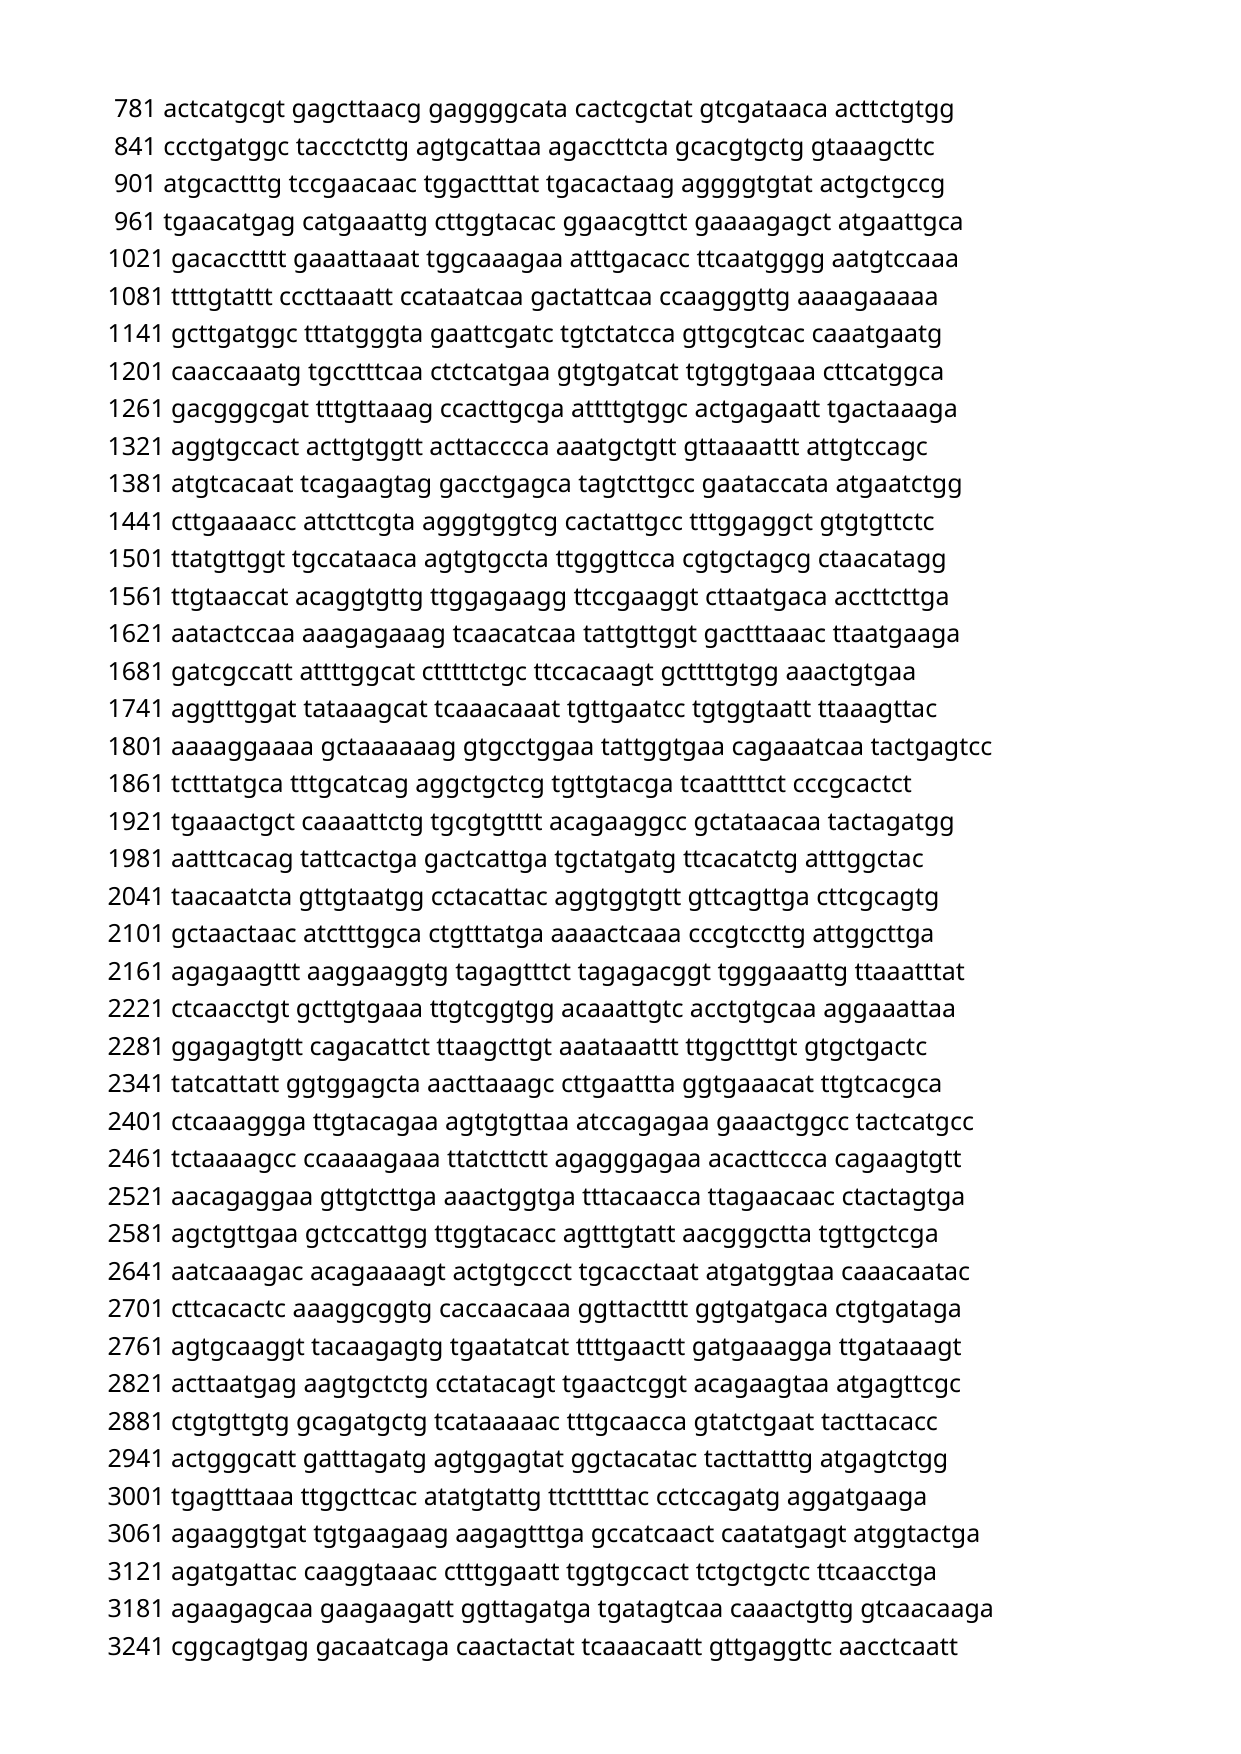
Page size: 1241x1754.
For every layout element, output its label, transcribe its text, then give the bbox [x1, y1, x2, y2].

text 2941 actgggcatt gatttagatg agtggagtat ggctacatac tacttatttg atgagtctgg [75, 1439, 1165, 1477]
text 1921 tgaaactgct caaaattctg tgcgtgtttt acagaaggcc gctataacaa tactagatgg [75, 802, 1165, 839]
text 2161 agagaagttt aaggaaggtg tagagtttct tagagacggt tgggaaattg ttaaatttat [75, 952, 1165, 989]
text 1861 tctttatgca tttgcatcag aggctgctcg tgttgtacga tcaattttct cccgcactct [75, 764, 1165, 802]
text 2101 gctaactaac atctttggca ctgtttatga aaaactcaaa cccgtccttg attggcttga [75, 914, 1165, 952]
text 1201 caaccaaatg tgcctttcaa ctctcatgaa gtgtgatcat tgtggtgaaa cttcatggca [75, 352, 1165, 389]
text 1801 aaaaggaaaa gctaaaaaag gtgcctggaa tattggtgaa cagaaatcaa tactgagtcc [75, 727, 1165, 764]
text 3241 cggcagtgag gacaatcaga caactactat tcaaacaatt gttgaggttc aacctcaatt [75, 1627, 1165, 1664]
text 2701 cttcacactc aaaggcggtg caccaacaaa ggttactttt ggtgatgaca ctgtgataga [75, 1289, 1165, 1327]
text 1741 aggtttggat tataaagcat tcaaacaaat tgttgaatcc tgtggtaatt ttaaagttac [75, 689, 1165, 727]
text 1441 cttgaaaacc attcttcgta agggtggtcg cactattgcc tttggaggct gtgtgttctc [75, 502, 1165, 539]
text 2041 taacaatcta gttgtaatgg cctacattac aggtggtgtt gttcagttga cttcgcagtg [75, 877, 1165, 914]
text 2521 aacagaggaa gttgtcttga aaactggtga tttacaacca ttagaacaac ctactagtga [75, 1177, 1165, 1214]
text 901 atgcactttg tccgaacaac tggactttat tgacactaag aggggtgtat actgctgccg [75, 164, 1165, 202]
text 2281 ggagagtgtt cagacattct ttaagcttgt aaataaattt ttggctttgt gtgctgactc [75, 1027, 1165, 1064]
text 1021 gacacctttt gaaattaaat tggcaaagaa atttgacacc ttcaatgggg aatgtccaaa [75, 239, 1165, 277]
text 841 ccctgatggc taccctcttg agtgcattaa agaccttcta gcacgtgctg gtaaagcttc [75, 127, 1165, 164]
text 1561 ttgtaaccat acaggtgttg ttggagaagg ttccgaaggt cttaatgaca accttcttga [75, 577, 1165, 614]
text 3061 agaaggtgat tgtgaagaag aagagtttga gccatcaact caatatgagt atggtactga [75, 1514, 1165, 1552]
text 3121 agatgattac caaggtaaac ctttggaatt tggtgccact tctgctgctc ttcaacctga [75, 1552, 1165, 1589]
text 2581 agctgttgaa gctccattgg ttggtacacc agtttgtatt aacgggctta tgttgctcga [75, 1214, 1165, 1252]
text 1681 gatcgccatt attttggcat ctttttctgc ttccacaagt gcttttgtgg aaactgtgaa [75, 652, 1165, 689]
text 2641 aatcaaagac acagaaaagt actgtgccct tgcacctaat atgatggtaa caaacaatac [75, 1252, 1165, 1289]
text 961 tgaacatgag catgaaattg cttggtacac ggaacgttct gaaaagagct atgaattgca [75, 202, 1165, 239]
text 2821 acttaatgag aagtgctctg cctatacagt tgaactcggt acagaagtaa atgagttcgc [75, 1364, 1165, 1402]
text 2461 tctaaaagcc ccaaaagaaa ttatcttctt agagggagaa acacttccca cagaagtgtt [75, 1139, 1165, 1177]
text 3181 agaagagcaa gaagaagatt ggttagatga tgatagtcaa caaactgttg gtcaacaaga [75, 1589, 1165, 1627]
text 1501 ttatgttggt tgccataaca agtgtgccta ttgggttcca cgtgctagcg ctaacatagg [75, 539, 1165, 577]
text 1621 aatactccaa aaagagaaag tcaacatcaa tattgttggt gactttaaac ttaatgaaga [75, 614, 1165, 652]
text 2881 ctgtgttgtg gcagatgctg tcataaaaac tttgcaacca gtatctgaat tacttacacc [75, 1402, 1165, 1439]
text 1261 gacgggcgat tttgttaaag ccacttgcga attttgtggc actgagaatt tgactaaaga [75, 389, 1165, 427]
text 1141 gcttgatggc tttatgggta gaattcgatc tgtctatcca gttgcgtcac caaatgaatg [75, 314, 1165, 352]
text 1981 aatttcacag tattcactga gactcattga tgctatgatg ttcacatctg atttggctac [75, 839, 1165, 877]
text 2761 agtgcaaggt tacaagagtg tgaatatcat ttttgaactt gatgaaagga ttgataaagt [75, 1327, 1165, 1364]
text 2341 tatcattatt ggtggagcta aacttaaagc cttgaattta ggtgaaacat ttgtcacgca [75, 1064, 1165, 1102]
text 1381 atgtcacaat tcagaagtag gacctgagca tagtcttgcc gaataccata atgaatctgg [75, 464, 1165, 502]
text 781 actcatgcgt gagcttaacg gaggggcata cactcgctat gtcgataaca acttctgtgg [75, 89, 1165, 127]
text 2221 ctcaacctgt gcttgtgaaa ttgtcggtgg acaaattgtc acctgtgcaa aggaaattaa [75, 989, 1165, 1027]
text 1081 ttttgtattt cccttaaatt ccataatcaa gactattcaa ccaagggttg aaaagaaaaa [75, 277, 1165, 314]
text 3001 tgagtttaaa ttggcttcac atatgtattg ttctttttac cctccagatg aggatgaaga [75, 1477, 1165, 1514]
text 2401 ctcaaaggga ttgtacagaa agtgtgttaa atccagagaa gaaactggcc tactcatgcc [75, 1102, 1165, 1139]
text 1321 aggtgccact acttgtggtt acttacccca aaatgctgtt gttaaaattt attgtccagc [75, 427, 1165, 464]
